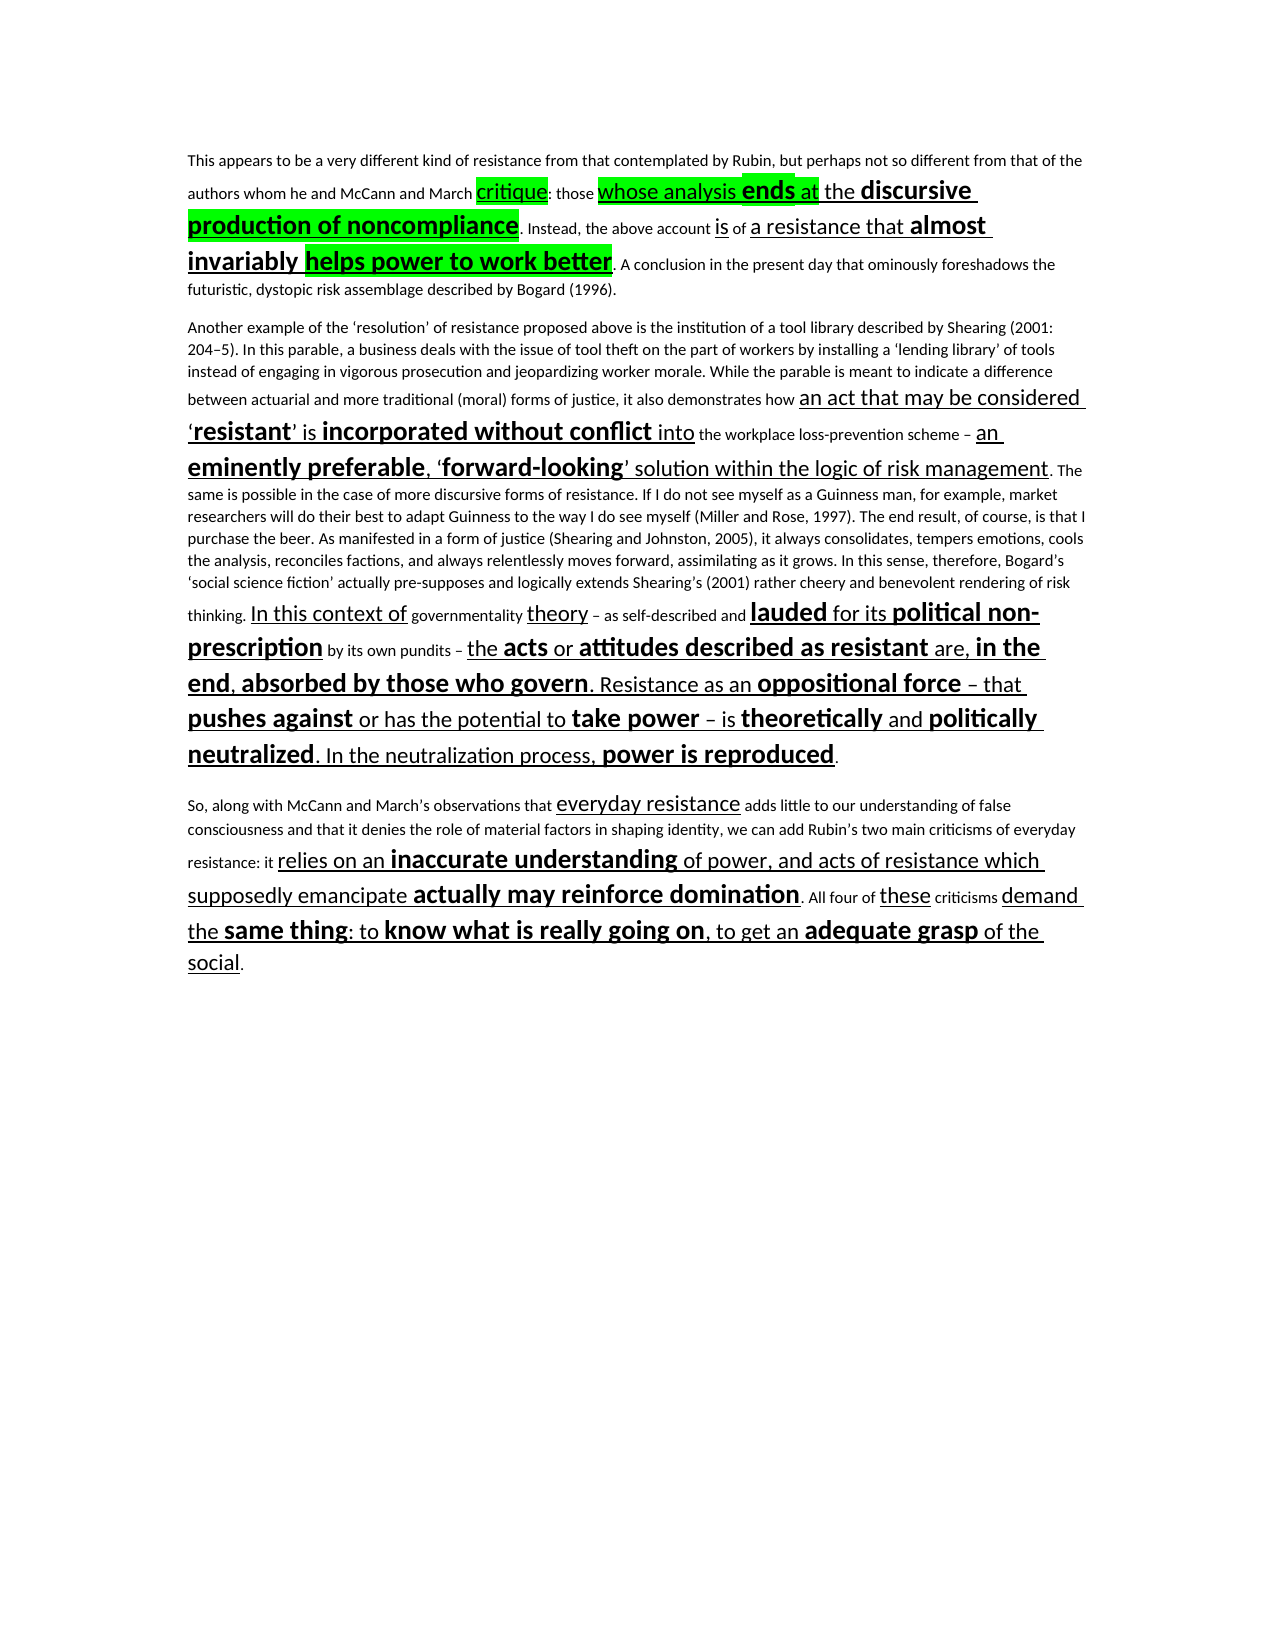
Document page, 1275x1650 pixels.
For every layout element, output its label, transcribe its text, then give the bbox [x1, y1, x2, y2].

text This appears to be a very different kind of resistance from that contemplated by Rubin, but perhaps not so different from that of the authors whom he and McCann and March critique: those whose analysis ends at the discursive production of noncompliance. Instead, the above account is of a resistance that almost invariably helps power to work better. A conclusion in the present day that ominously foreshadows the futuristic, dystopic risk assemblage described by Bogard (1996). [187, 150, 1087, 299]
text So, along with McCann and March’s observations that everyday resistance adds little to our understanding of false consciousness and that it denies the role of material factors in shaping identity, we can add Rubin’s two main criticisms of everyday resistance: it relies on an inaccurate understanding of power, and acts of resistance which supposedly emancipate actually may reinforce domination. All four of these criticisms demand the same thing: to know what is really going on, to get an adequate grasp of the social. [187, 789, 1087, 977]
text Another example of the ‘resolution’ of resistance proposed above is the institution of a tool library described by Shearing (2001: 204–5). In this parable, a business deals with the issue of tool theft on the part of workers by installing a ‘lending library’ of tools instead of engaging in vigorous prosecution and jeopardizing worker morale. While the parable is meant to indicate a difference between actuarial and more traditional (moral) forms of justice, it also demonstrates how an act that may be considered ‘resistant’ is incorporated without conflict into the workplace loss-prevention scheme – an eminently preferable, ‘forward-looking’ solution within the logic of risk management. The same is possible in the case of more discursive forms of resistance. If I do not see myself as a Guinness man, for example, market researchers will do their best to adapt Guinness to the way I do see myself (Miller and Rose, 1997). The end result, of course, is that I purchase the beer. As manifested in a form of justice (Shearing and Johnston, 2005), it always consolidates, tempers emotions, cools the analysis, reconciles factions, and always relentlessly moves forward, assimilating as it grows. In this sense, therefore, Bogard’s ‘social science fiction’ actually pre-supposes and logically extends Shearing’s (2001) rather cheery and benevolent rendering of risk thinking. In this context of governmentality theory – as self-described and lauded for its political non-prescription by its own pundits – the acts or attitudes described as resistant are, in the end, absorbed by those who govern. Resistance as an oppositional force – that pushes against or has the potential to take power – is theoretically and politically neutralized. In the neutralization process, power is reproduced. [187, 317, 1087, 770]
